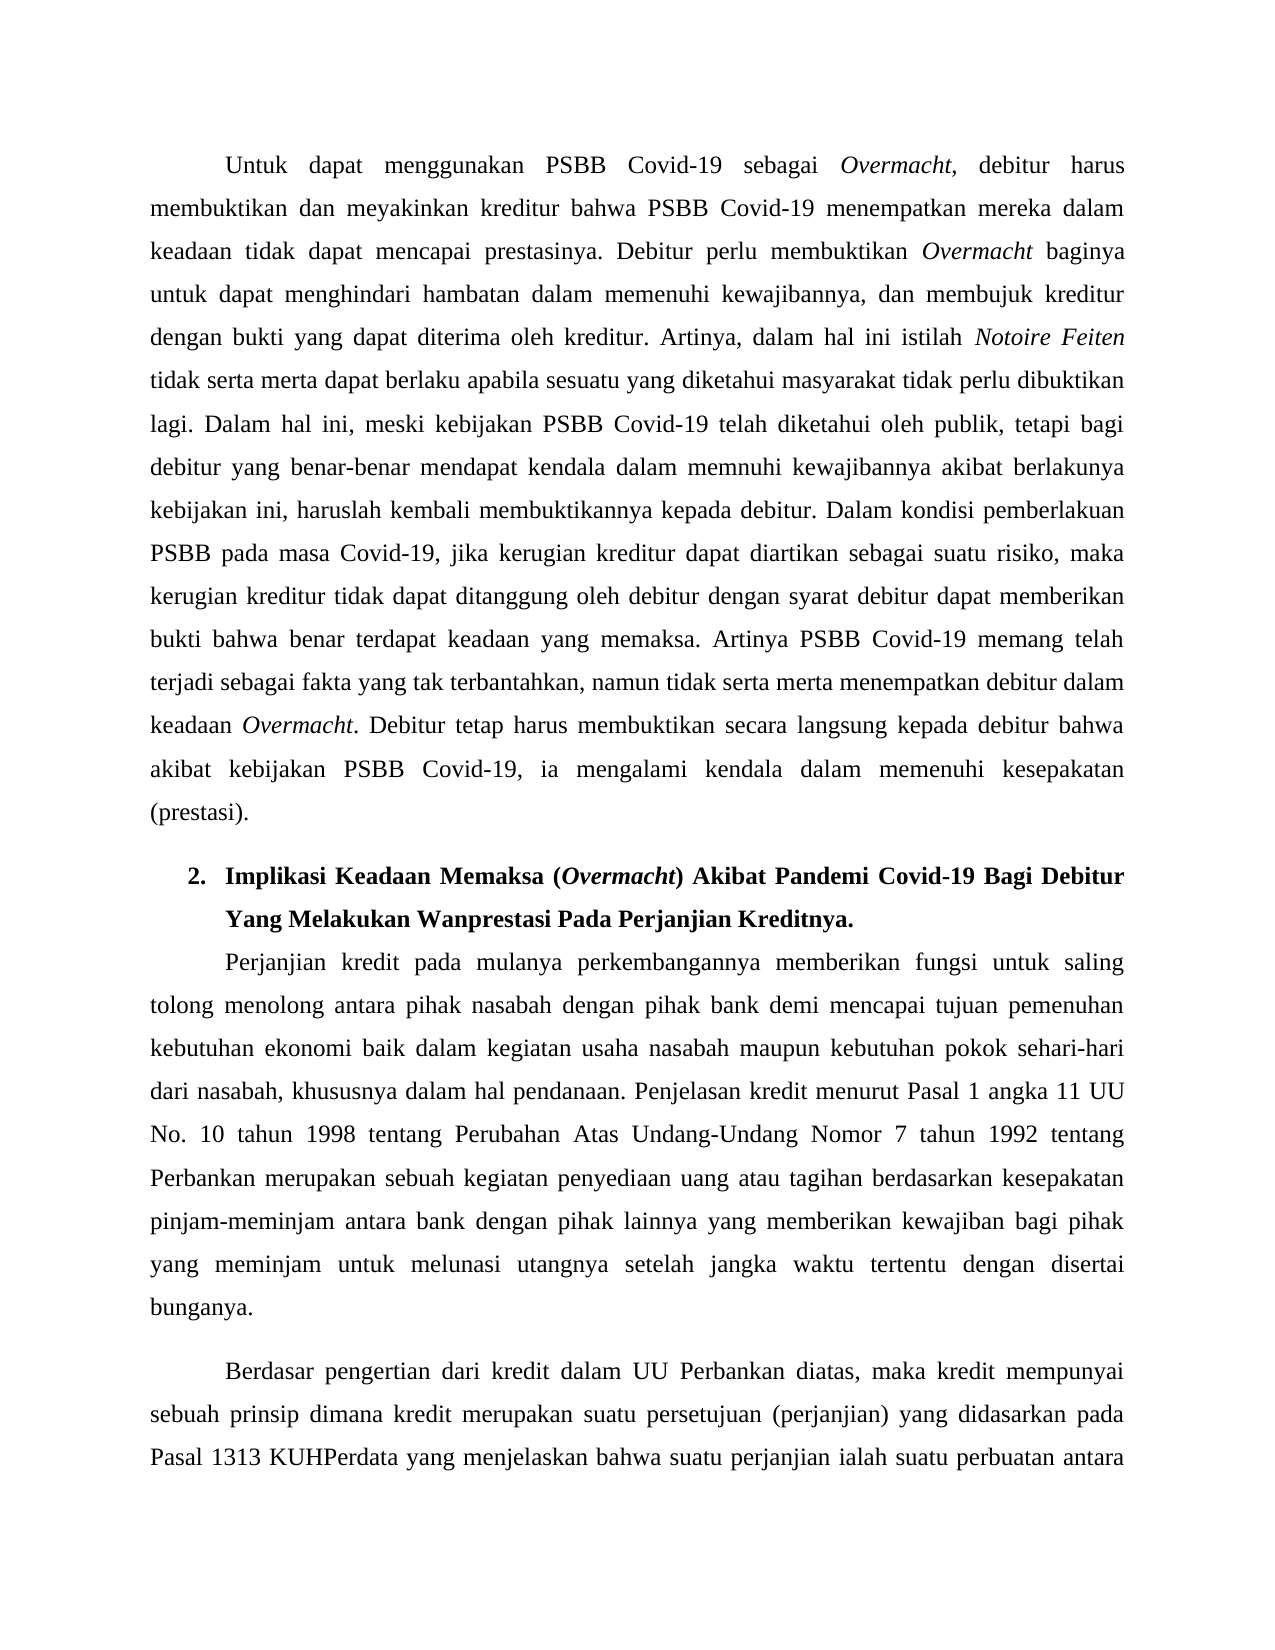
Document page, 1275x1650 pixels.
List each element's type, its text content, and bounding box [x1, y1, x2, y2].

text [150, 1356, 1125, 1471]
text Perjanjian kredit pada mulanya perkembangannya memberikan fungsi untuk saling tolong menolong antara pihak nasabah dengan pihak bank demi mencapai tujuan pemenuhan kebutuhan ekonomi baik dalam kegiatan usaha nasabah maupun kebutuhan pokok sehari-hari dari nasabah, khususnya dalam hal pendanaan. Penjelasan kredit menurut Pasal 1 angka 11 UU No. 10 tahun 1998 tentang Perubahan Atas Undang-Undang Nomor 7 tahun 1992 tentang Perbankan merupakan sebuah kegiatan penyediaan uang atau tagihan berdasarkan kesepakatan pinjam-meminjam antara bank dengan pihak lainnya yang memberikan kewajiban bagi pihak yang meminjam untuk melunasi utangnya setelah jangka waktu tertentu dengan disertai bunganya. [150, 947, 1125, 1321]
text Untuk dapat menggunakan PSBB Covid-19 sebagai Overmacht, debitur harus membuktikan dan meyakinkan kreditur bahwa PSBB Covid-19 menempatkan mereka dalam keadaan tidak dapat mencapai prestasinya. Debitur perlu membuktikan Overmacht baginya untuk dapat menghindari hambatan dalam memenuhi kewajibannya, dan membujuk kreditur dengan bukti yang dapat diterima oleh kreditur. Artinya, dalam hal ini istilah Notoire Feiten tidak serta merta dapat berlaku apabila sesuatu yang diketahui masyarakat tidak perlu dibuktikan lagi. Dalam hal ini, meski kebijakan PSBB Covid-19 telah diketahui oleh publik, tetapi bagi debitur yang benar-benar mendapat kendala dalam memnuhi kewajibannya akibat berlakunya kebijakan ini, haruslah kembali membuktikannya kepada debitur. Dalam kondisi pemberlakuan PSBB pada masa Covid-19, jika kerugian kreditur dapat diartikan sebagai suatu risiko, maka kerugian kreditur tidak dapat ditanggung oleh debitur dengan syarat debitur dapat memberikan bukti bahwa benar terdapat keadaan yang memaksa. Artinya PSBB Covid-19 memang telah terjadi sebagai fakta yang tak terbantahkan, namun tidak serta merta menempatkan debitur dalam keadaan Overmacht. Debitur tetap harus membuktikan secara langsung kepada debitur bahwa akibat kebijakan PSBB Covid-19, ia mengalami kendala dalam memenuhi kesepakatan (prestasi). [150, 150, 1125, 826]
list Implikasi Keadaan Memaksa (Overmacht) Akibat Pandemi Covid-19 Bagi Debitur Yang Melakukan Wanprestasi Pada Perjanjian Kreditnya. [187, 861, 1125, 933]
